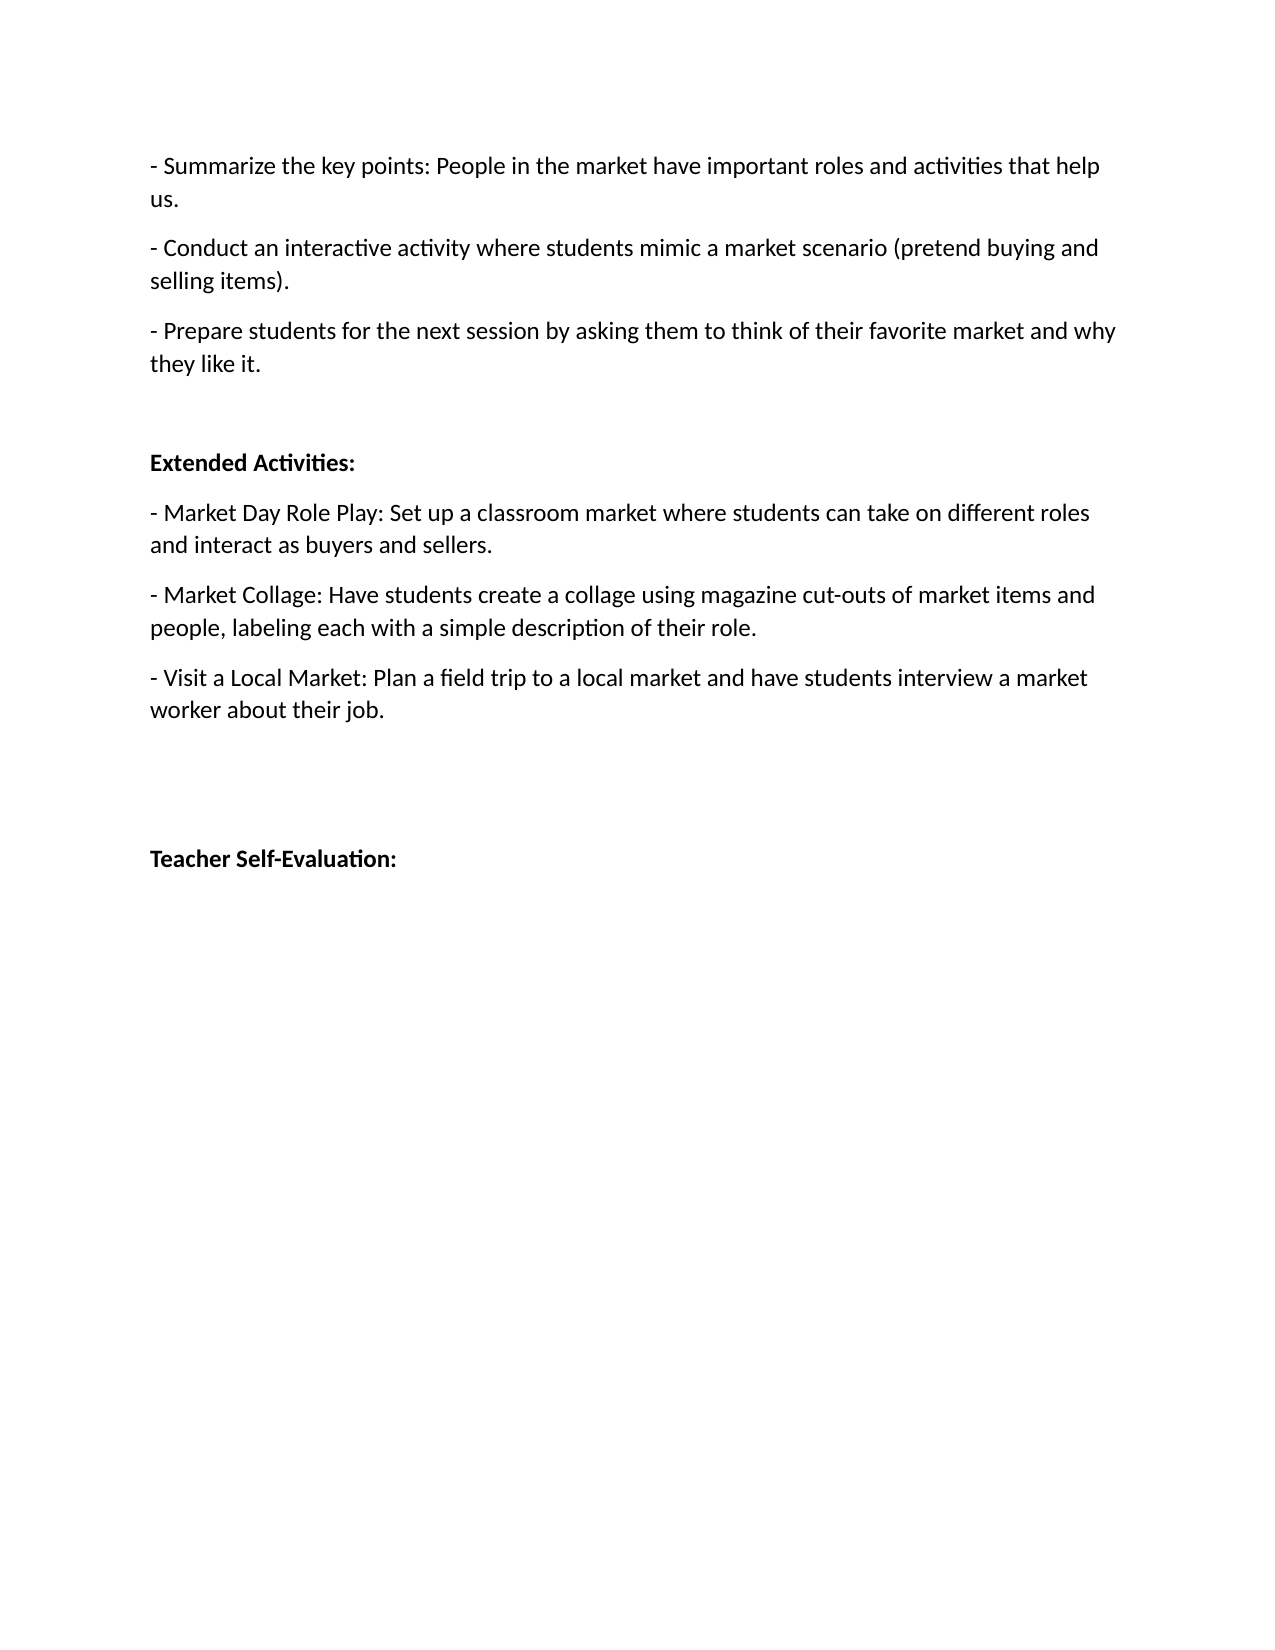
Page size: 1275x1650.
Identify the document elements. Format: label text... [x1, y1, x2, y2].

text - Conduct an interactive activity where students mimic a market scenario (pretend buying and selling items). [150, 232, 1125, 296]
text - Market Day Role Play: Set up a classroom market where students can take on different roles and interact as buyers and sellers. [150, 497, 1125, 560]
text - Visit a Local Market: Plan a field trip to a local market and have students interview a market worker about their job. [150, 662, 1125, 725]
text - Summarize the key points: People in the market have important roles and activities that help us. [150, 150, 1125, 213]
text Extended Activities: [150, 447, 1125, 478]
text - Prepare students for the next session by asking them to think of their favorite market and why they like it. [150, 315, 1125, 378]
text Teacher Self-Evaluation: [150, 843, 1125, 874]
text - Market Collage: Have students create a collage using magazine cut-outs of market items and people, labeling each with a simple description of their role. [150, 579, 1125, 643]
